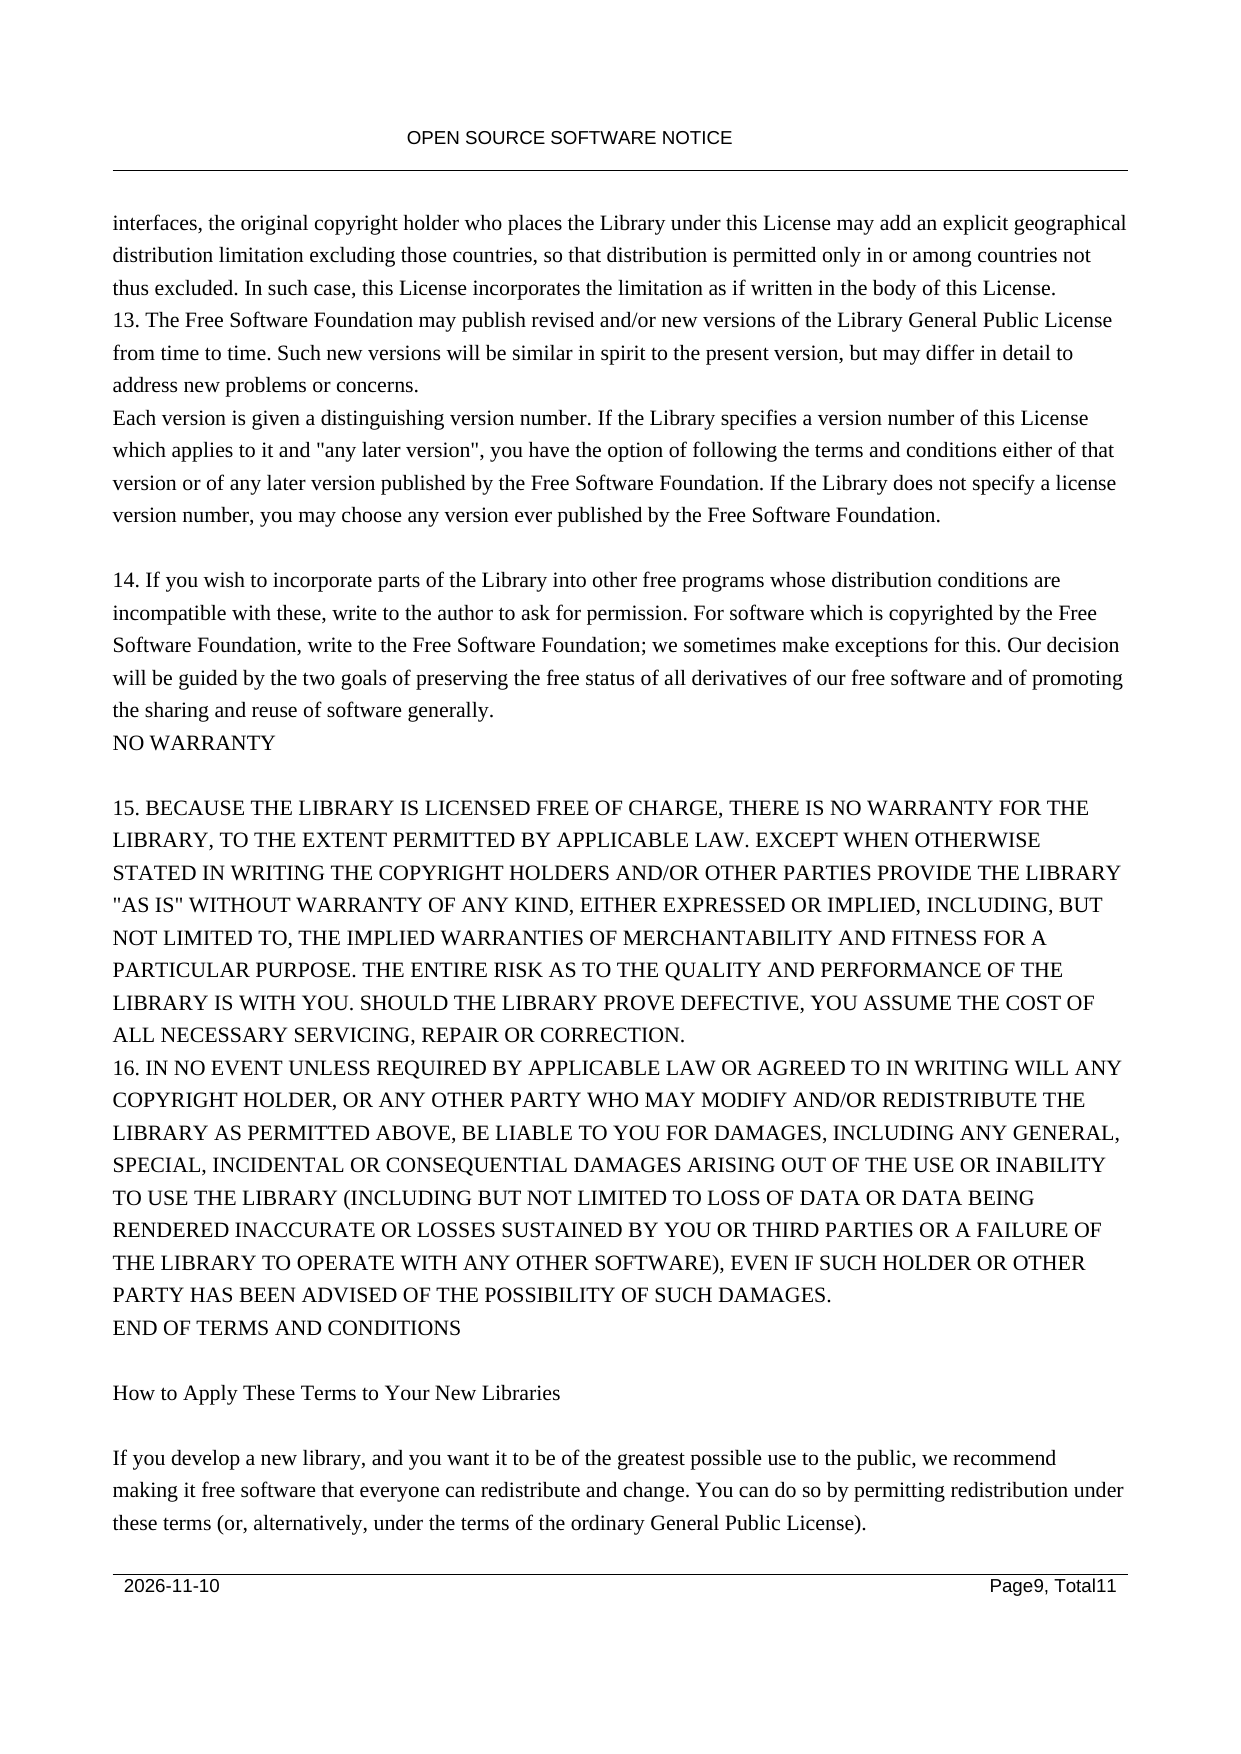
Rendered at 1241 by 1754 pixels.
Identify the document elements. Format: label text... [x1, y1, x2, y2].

text 13. The Free Software Foundation may publish revised and/or new versions of the Library General Public License from time to time. Such new versions will be similar in spirit to the present version, but may differ in detail to address new problems or concerns. [112, 304, 1128, 401]
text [112, 206, 1128, 304]
text END OF TERMS AND CONDITIONS [112, 1311, 1128, 1344]
text Each version is given a distinguishing version number. If the Library specifies a version number of this License which applies to it and "any later version", you have the option of following the terms and conditions either of that version or of any later version published by the Free Software Foundation. If the Library does not specify a license version number, you may choose any version ever published by the Free Software Foundation. [112, 401, 1128, 531]
text How to Apply These Terms to Your New Libraries [112, 1376, 1128, 1409]
text If you develop a new library, and you want it to be of the greatest possible use to the public, we recommend making it free software that everyone can redistribute and change. You can do so by permitting redistribution under these terms (or, alternatively, under the terms of the ordinary General Public License). [112, 1441, 1128, 1539]
text 15. BECAUSE THE LIBRARY IS LICENSED FREE OF CHARGE, THERE IS NO WARRANTY FOR THE LIBRARY, TO THE EXTENT PERMITTED BY APPLICABLE LAW. EXCEPT WHEN OTHERWISE STATED IN WRITING THE COPYRIGHT HOLDERS AND/OR OTHER PARTIES PROVIDE THE LIBRARY "AS IS" WITHOUT WARRANTY OF ANY KIND, EITHER EXPRESSED OR IMPLIED, INCLUDING, BUT NOT LIMITED TO, THE IMPLIED WARRANTIES OF MERCHANTABILITY AND FITNESS FOR A PARTICULAR PURPOSE. THE ENTIRE RISK AS TO THE QUALITY AND PERFORMANCE OF THE LIBRARY IS WITH YOU. SHOULD THE LIBRARY PROVE DEFECTIVE, YOU ASSUME THE COST OF ALL NECESSARY SERVICING, REPAIR OR CORRECTION. [112, 791, 1128, 1051]
text 14. If you wish to incorporate parts of the Library into other free programs whose distribution conditions are incompatible with these, write to the author to ask for permission. For software which is copyrighted by the Free Software Foundation, write to the Free Software Foundation; we sometimes make exceptions for this. Our decision will be guided by the two goals of preserving the free status of all derivatives of our free software and of promoting the sharing and reuse of software generally. [112, 564, 1128, 726]
text NO WARRANTY [112, 726, 1128, 759]
text 16. IN NO EVENT UNLESS REQUIRED BY APPLICABLE LAW OR AGREED TO IN WRITING WILL ANY COPYRIGHT HOLDER, OR ANY OTHER PARTY WHO MAY MODIFY AND/OR REDISTRIBUTE THE LIBRARY AS PERMITTED ABOVE, BE LIABLE TO YOU FOR DAMAGES, INCLUDING ANY GENERAL, SPECIAL, INCIDENTAL OR CONSEQUENTIAL DAMAGES ARISING OUT OF THE USE OR INABILITY TO USE THE LIBRARY (INCLUDING BUT NOT LIMITED TO LOSS OF DATA OR DATA BEING RENDERED INACCURATE OR LOSSES SUSTAINED BY YOU OR THIRD PARTIES OR A FAILURE OF THE LIBRARY TO OPERATE WITH ANY OTHER SOFTWARE), EVEN IF SUCH HOLDER OR OTHER PARTY HAS BEEN ADVISED OF THE POSSIBILITY OF SUCH DAMAGES. [112, 1051, 1128, 1311]
